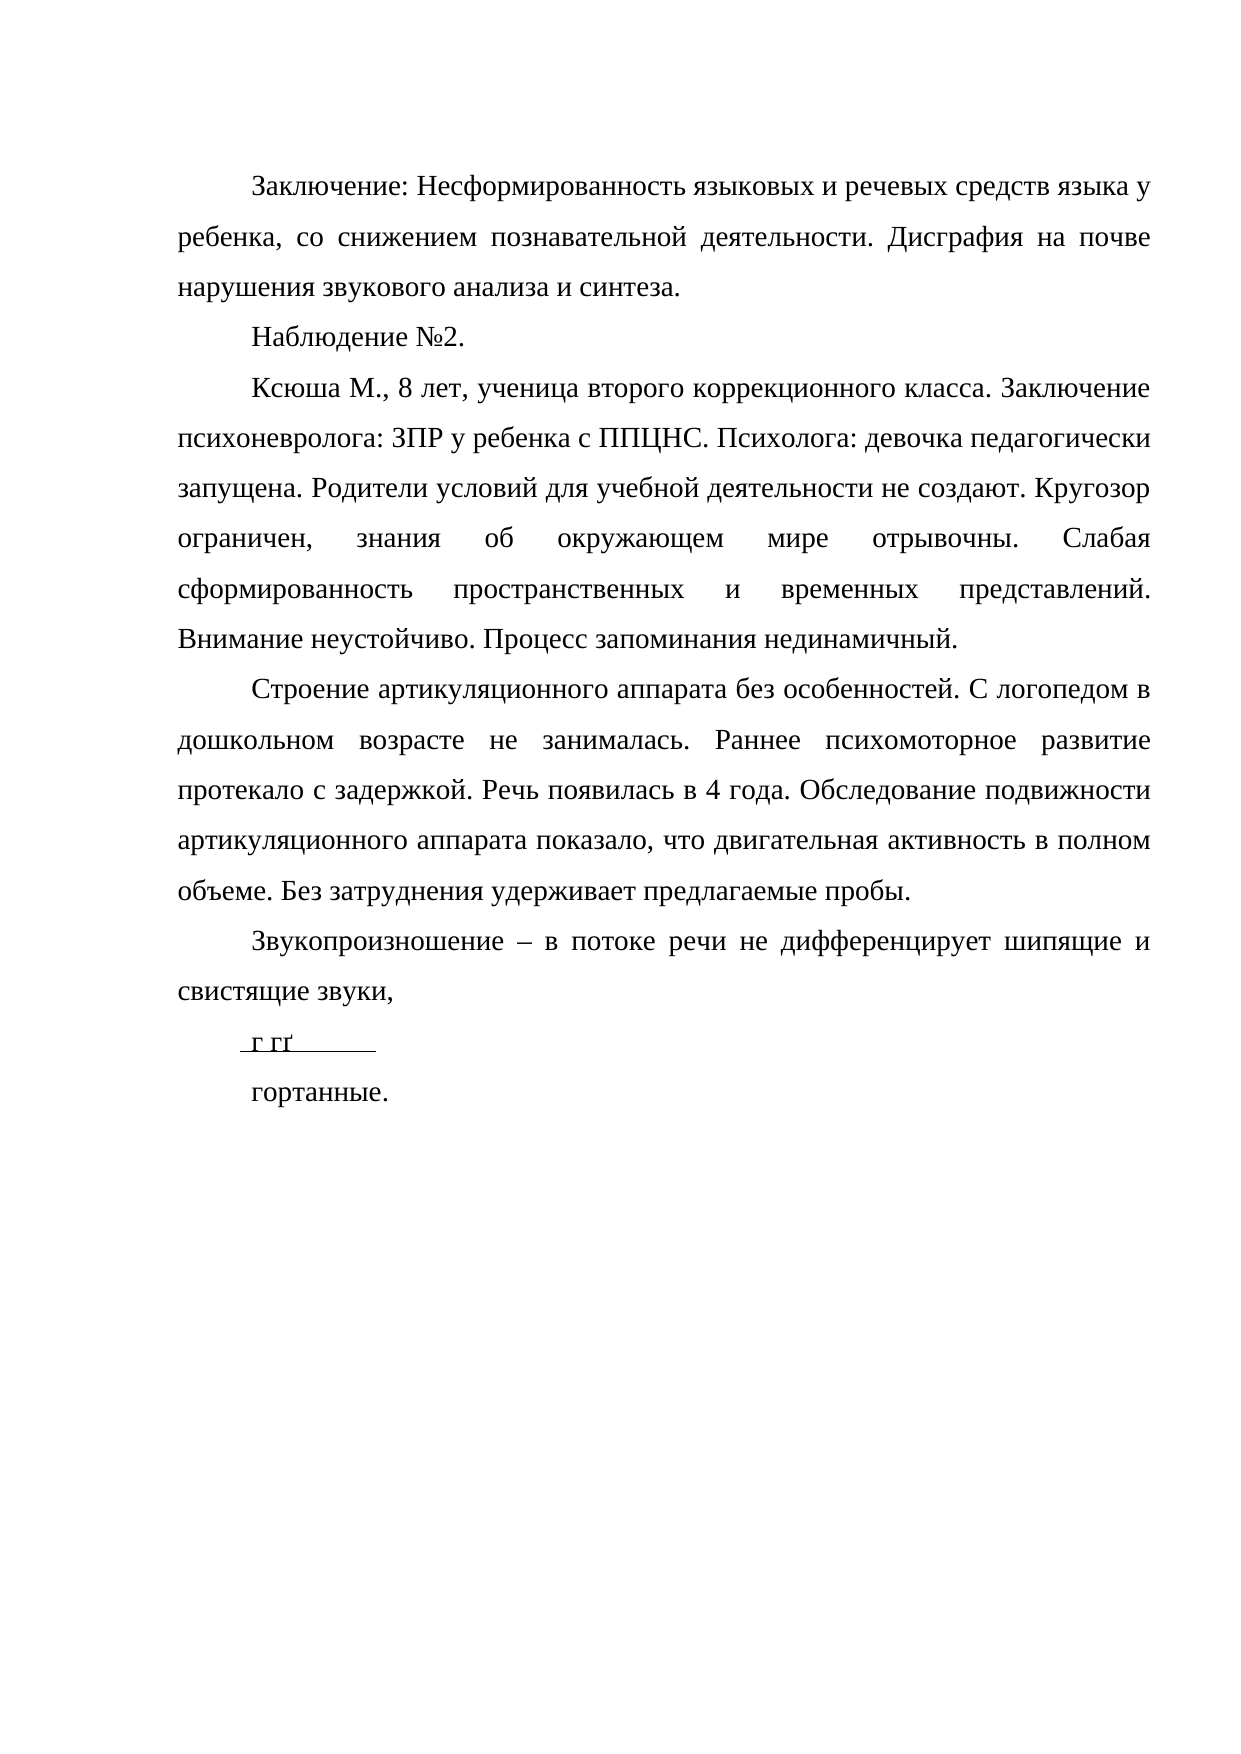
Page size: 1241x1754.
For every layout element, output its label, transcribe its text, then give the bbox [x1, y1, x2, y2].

text Строение артикуляционного аппарата без особенностей. С логопедом в дошкольном возрасте не занималась. Раннее психомоторное развитие протекало с задержкой. Речь появилась в 4 года. Обследование подвижности артикуляционного аппарата показало, что двигательная активность в полном объеме. Без затруднения удерживает предлагаемые пробы. [177, 672, 1152, 906]
text Заключение: Несформированность языковых и речевых средств языка у ребенка, со снижением познавательной деятельности. Дисграфия на почве нарушения звукового анализа и синтеза. [177, 168, 1152, 303]
text Наблюдение №2. [177, 319, 1152, 353]
text Звукопроизношение – в потоке речи не дифференцирует шипящие и свистящие звуки, [177, 923, 1152, 1007]
text г гґ [177, 1024, 1152, 1057]
text Ксюша М., 8 лет, ученица второго коррекционного класса. Заключение психоневролога: ЗПР у ребенка с ППЦНС. Психолога: девочка педагогически запущена. Родители условий для учебной деятельности не создают. Кругозор ограничен, знания об окружающем мире отрывочны. Слабая сформированность пространственных и временных представлений. Внимание неустойчиво. Процесс запоминания нединамичный. [177, 370, 1152, 655]
text гортанные. [177, 1074, 1152, 1108]
